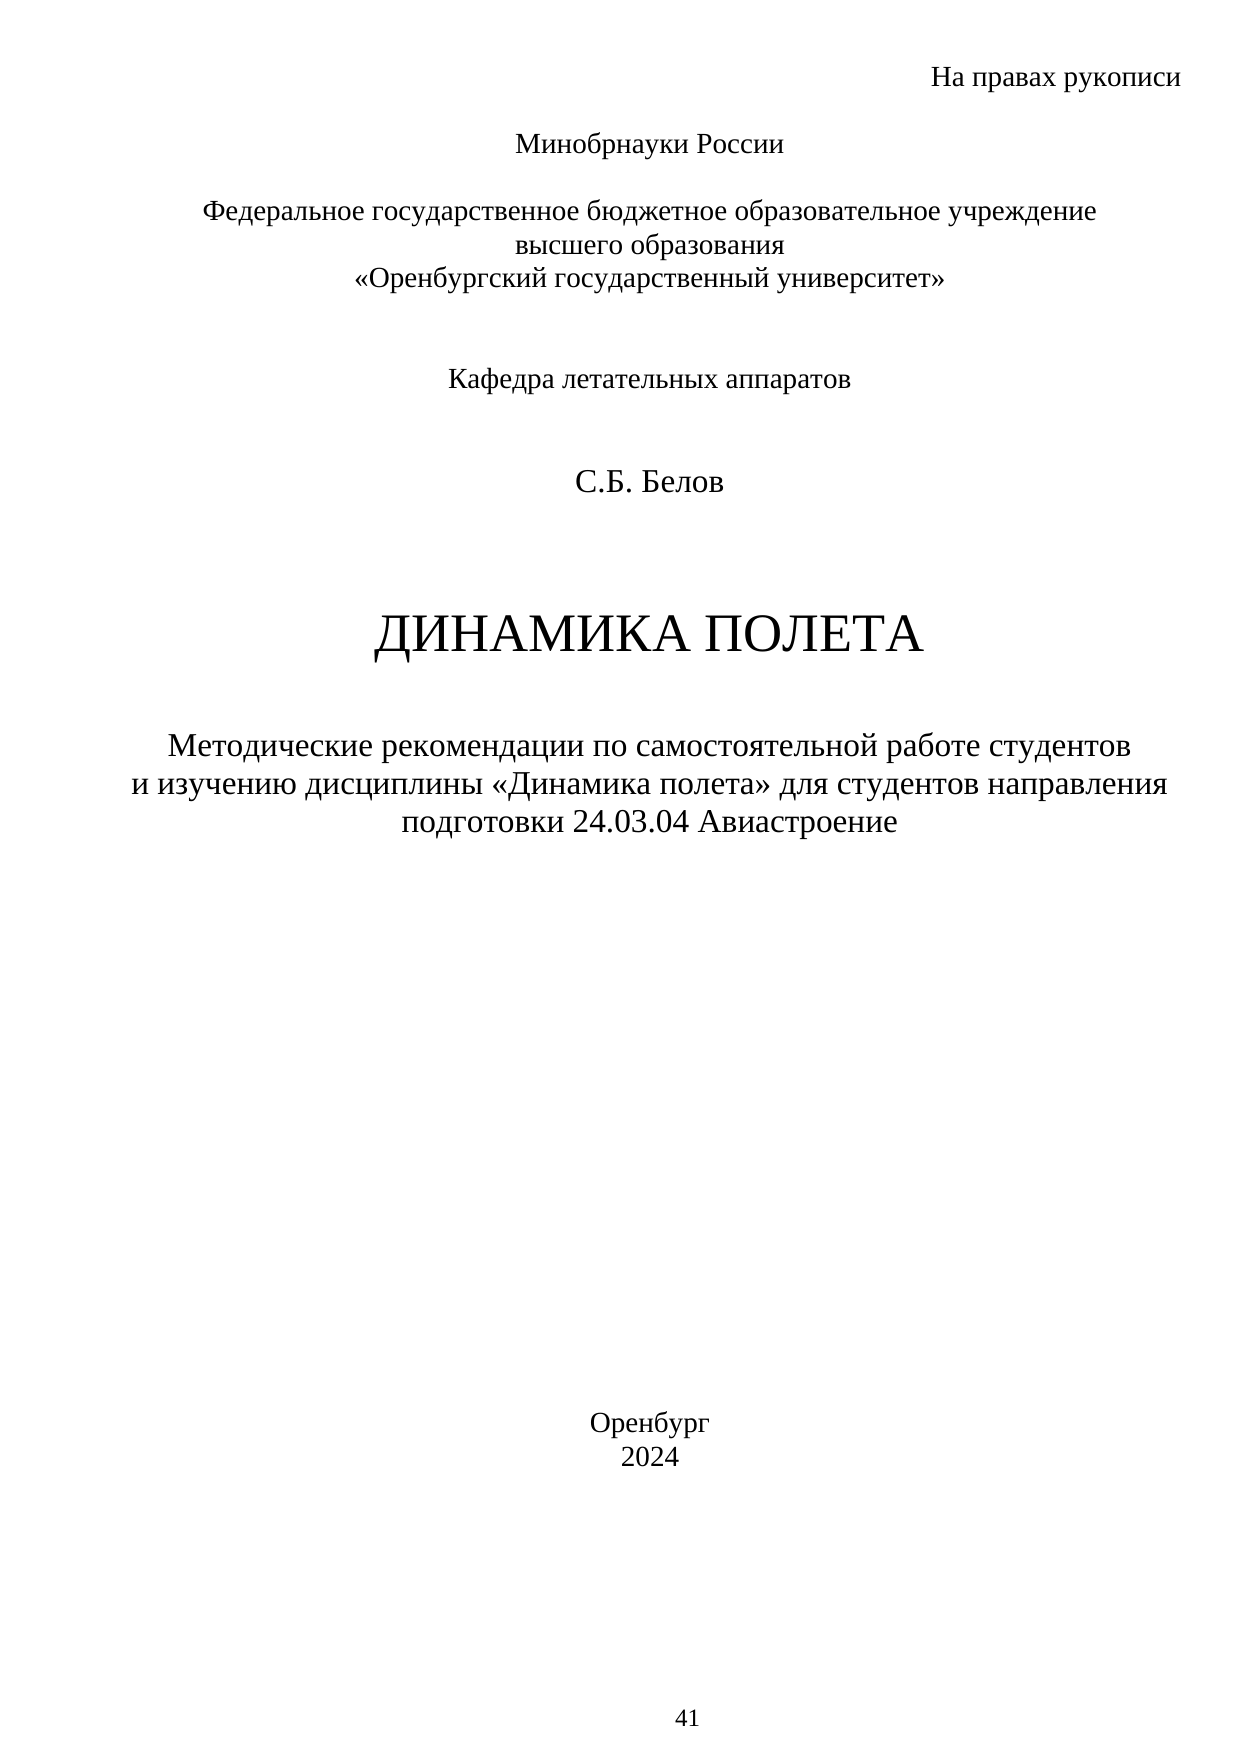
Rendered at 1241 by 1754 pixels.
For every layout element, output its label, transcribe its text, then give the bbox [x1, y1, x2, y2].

text С.Б. Белов [118, 462, 1181, 500]
text Оренбург [118, 1406, 1181, 1439]
title «Оренбургский государственный университет» [118, 260, 1181, 294]
text Минобрнауки России [118, 126, 1181, 160]
title Федеральное государственное бюджетное образовательное учреждение [118, 193, 1181, 227]
text и изучению дисциплины «Динамика полета» для студентов направления подготовки 24.03.04 Авиастроение [118, 763, 1181, 840]
text Кафедра летательных аппаратов [118, 361, 1181, 394]
text ДИНАМИКА ПОЛЕТА [118, 601, 1181, 663]
title На правах рукописи [118, 59, 1181, 93]
text 2024 [118, 1439, 1181, 1473]
title высшего образования [118, 227, 1181, 260]
text Методические рекомендации по самостоятельной работе студентов [118, 725, 1181, 763]
